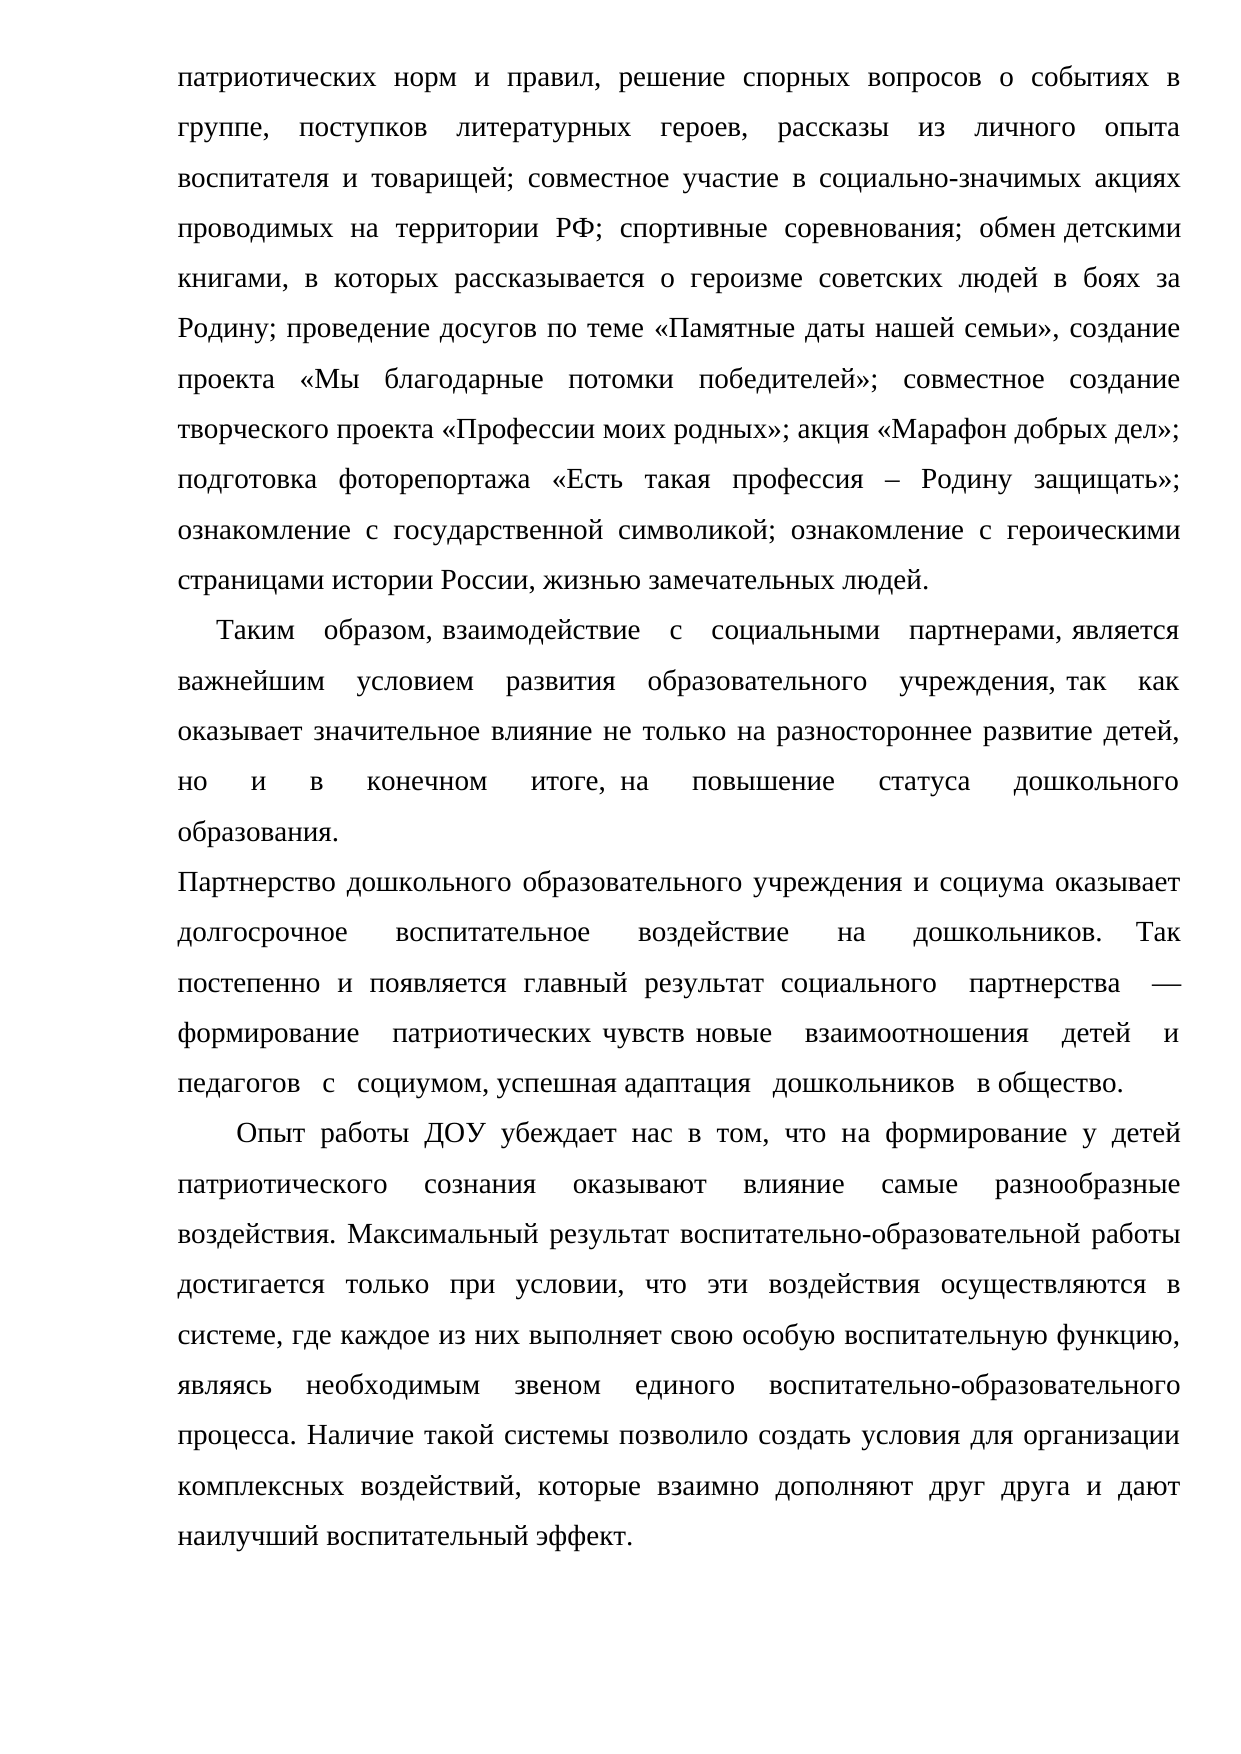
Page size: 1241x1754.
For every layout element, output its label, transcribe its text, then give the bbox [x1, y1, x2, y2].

text Таким образом, взаимодействие с социальными партнерами, является важнейшим условием развития образовательного учреждения, так как оказывает значительное влияние не только на разностороннее развитие детей, но и в конечном итоге, на повышение статуса дошкольного образования. [177, 612, 1181, 847]
title Опыт работы ДОУ убеждает нас в том, что на формирование у детей патриотического сознания оказывают влияние самые разнообразные воздействия. Максимальный результат воспитательно-образовательной работы достигается только при условии, что эти воздействия осуществляются в системе, где каждое из них выполняет свою особую воспитательную функцию, являясь необходимым звеном единого воспитательно-образовательного процесса. Наличие такой системы позволило создать условия для организации комплексных воздействий, которые взаимно дополняют друг друга и дают наилучший воспитательный эффект. [177, 1116, 1181, 1552]
text Партнерство дошкольного образовательного учреждения и социума оказывает долгосрочное воспитательное воздействие на дошкольников. Так постепенно и появляется главный результат социального партнерства — формирование патриотических чувств новые взаимоотношения детей и педагогов с социумом, успешная адаптация дошкольников в общество. [177, 864, 1181, 1099]
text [177, 59, 1181, 596]
